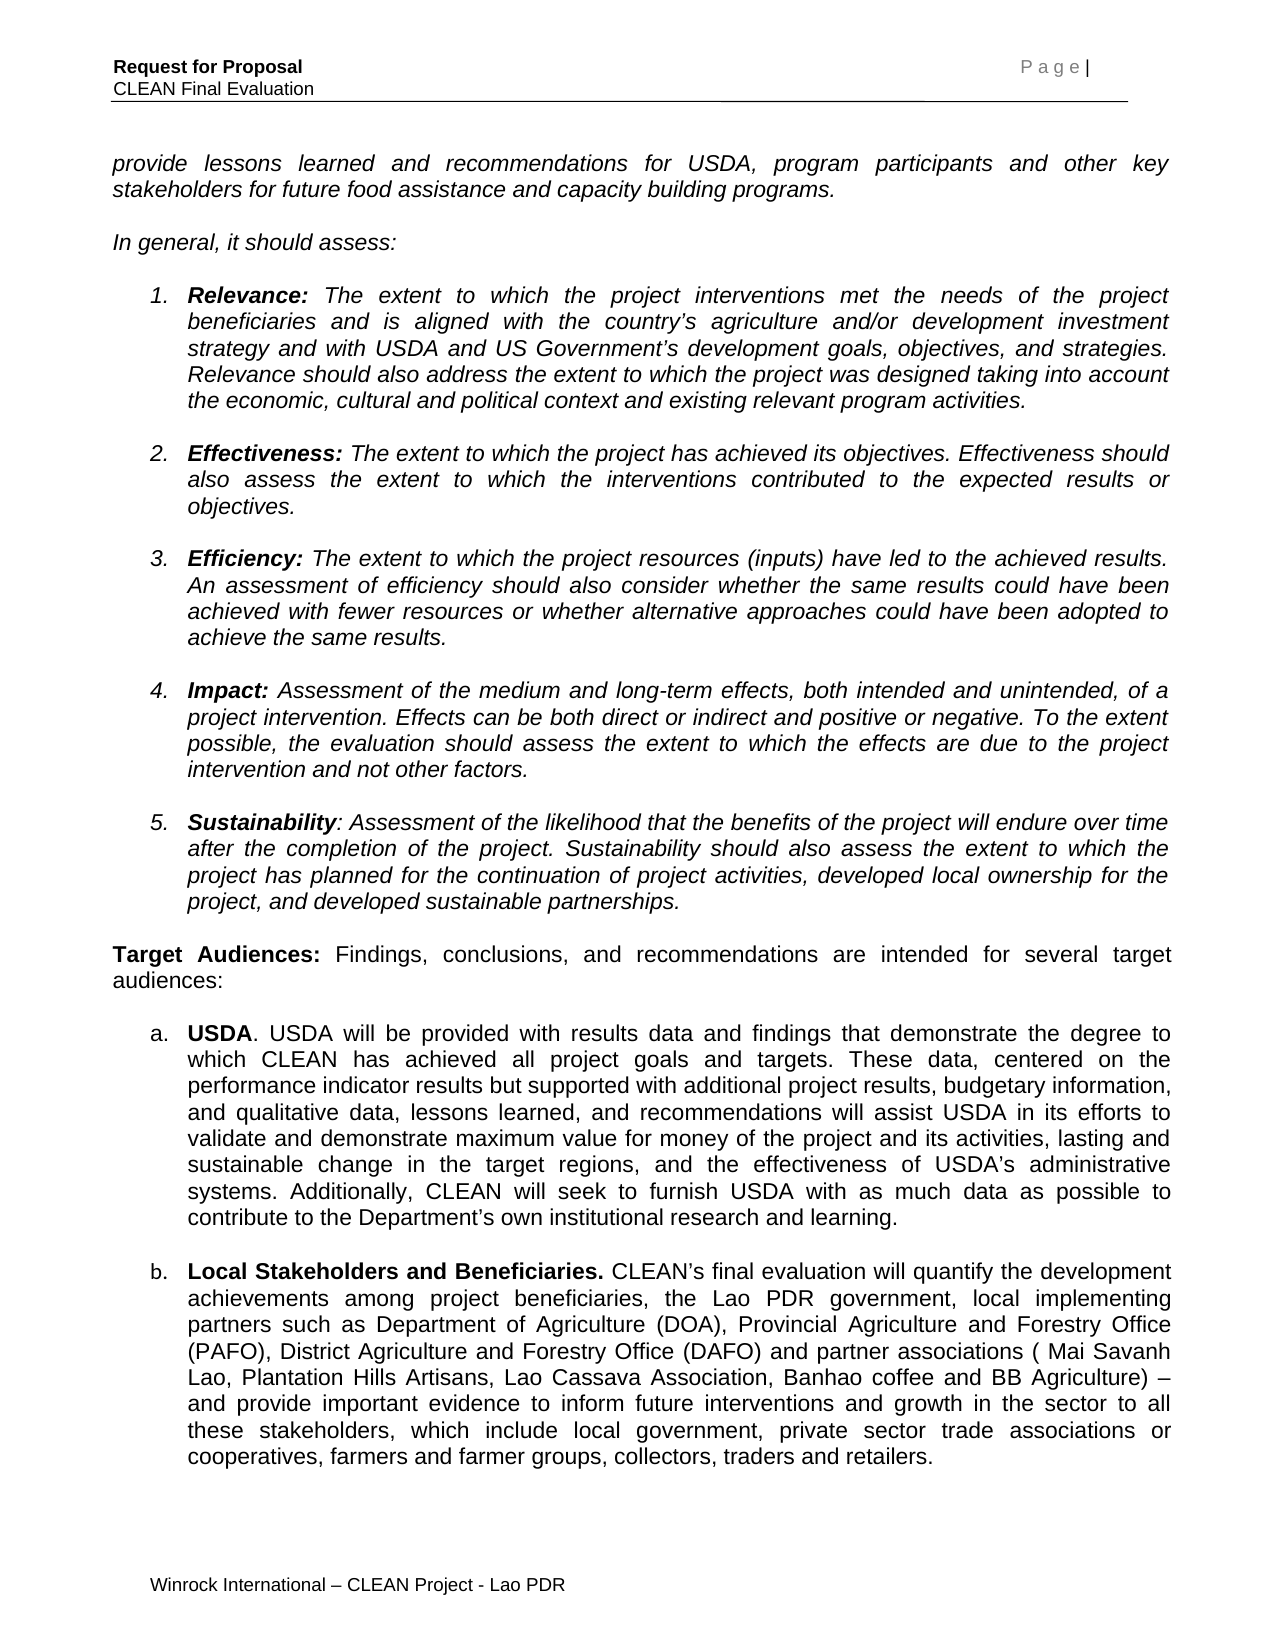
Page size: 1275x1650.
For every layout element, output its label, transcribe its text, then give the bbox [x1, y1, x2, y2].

text Target Audiences: Findings, conclusions, and recommendations are intended for several target audiences: [112, 941, 1172, 993]
list Impact: Assessment of the medium and long-term effects, both intended and unintended, of a project intervention. Effects can be both direct or indirect and positive or negative. To the extent possible, the evaluation should assess the extent to which the effects are due to the project intervention and not other factors. [150, 677, 1172, 782]
list Effectiveness: The extent to which the project has achieved its objectives. Effectiveness should also assess the extent to which the interventions contributed to the expected results or objectives. [150, 440, 1172, 519]
list Local Stakeholders and Beneficiaries. CLEAN’s final evaluation will quantify the development achievements among project beneficiaries, the Lao PDR government, local implementing partners such as Department of Agriculture (DOA), Provincial Agriculture and Forestry Office (PAFO), District Agriculture and Forestry Office (DAFO) and partner associations ( Mai Savanh Lao, Plantation Hills Artisans, Lao Cassava Association, Banhao coffee and BB Agriculture) – and provide important evidence to inform future interventions and growth in the sector to all these stakeholders, which include local government, private sector trade associations or cooperatives, farmers and farmer groups, collectors, traders and retailers. [150, 1257, 1172, 1469]
list Sustainability: Assessment of the likelihood that the benefits of the project will endure over time after the completion of the project. Sustainability should also assess the extent to which the project has planned for the continuation of project activities, developed local ownership for the project, and developed sustainable partnerships. [150, 809, 1172, 914]
list USDA. USDA will be provided with results data and findings that demonstrate the degree to which CLEAN has achieved all project goals and targets. These data, centered on the performance indicator results but supported with additional project results, budgetary information, and qualitative data, lessons learned, and recommendations will assist USDA in its efforts to validate and demonstrate maximum value for money of the project and its activities, lasting and sustainable change in the target regions, and the effectiveness of USDA’s administrative systems. Additionally, CLEAN will seek to furnish USDA with as much data as possible to contribute to the Department’s own institutional research and learning. [150, 1020, 1172, 1231]
list Efficiency: The extent to which the project resources (inputs) have led to the achieved results. An assessment of efficiency should also consider whether the same results could have been achieved with fewer resources or whether alternative approaches could have been adopted to achieve the same results. [150, 545, 1172, 651]
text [112, 150, 1172, 203]
text In general, it should assess: [112, 229, 1172, 255]
list Relevance: The extent to which the project interventions met the needs of the project beneficiaries and is aligned with the country’s agriculture and/or development investment strategy and with USDA and US Government’s development goals, objectives, and strategies. Relevance should also address the extent to which the project was designed taking into account the economic, cultural and political context and existing relevant program activities. [150, 282, 1172, 413]
